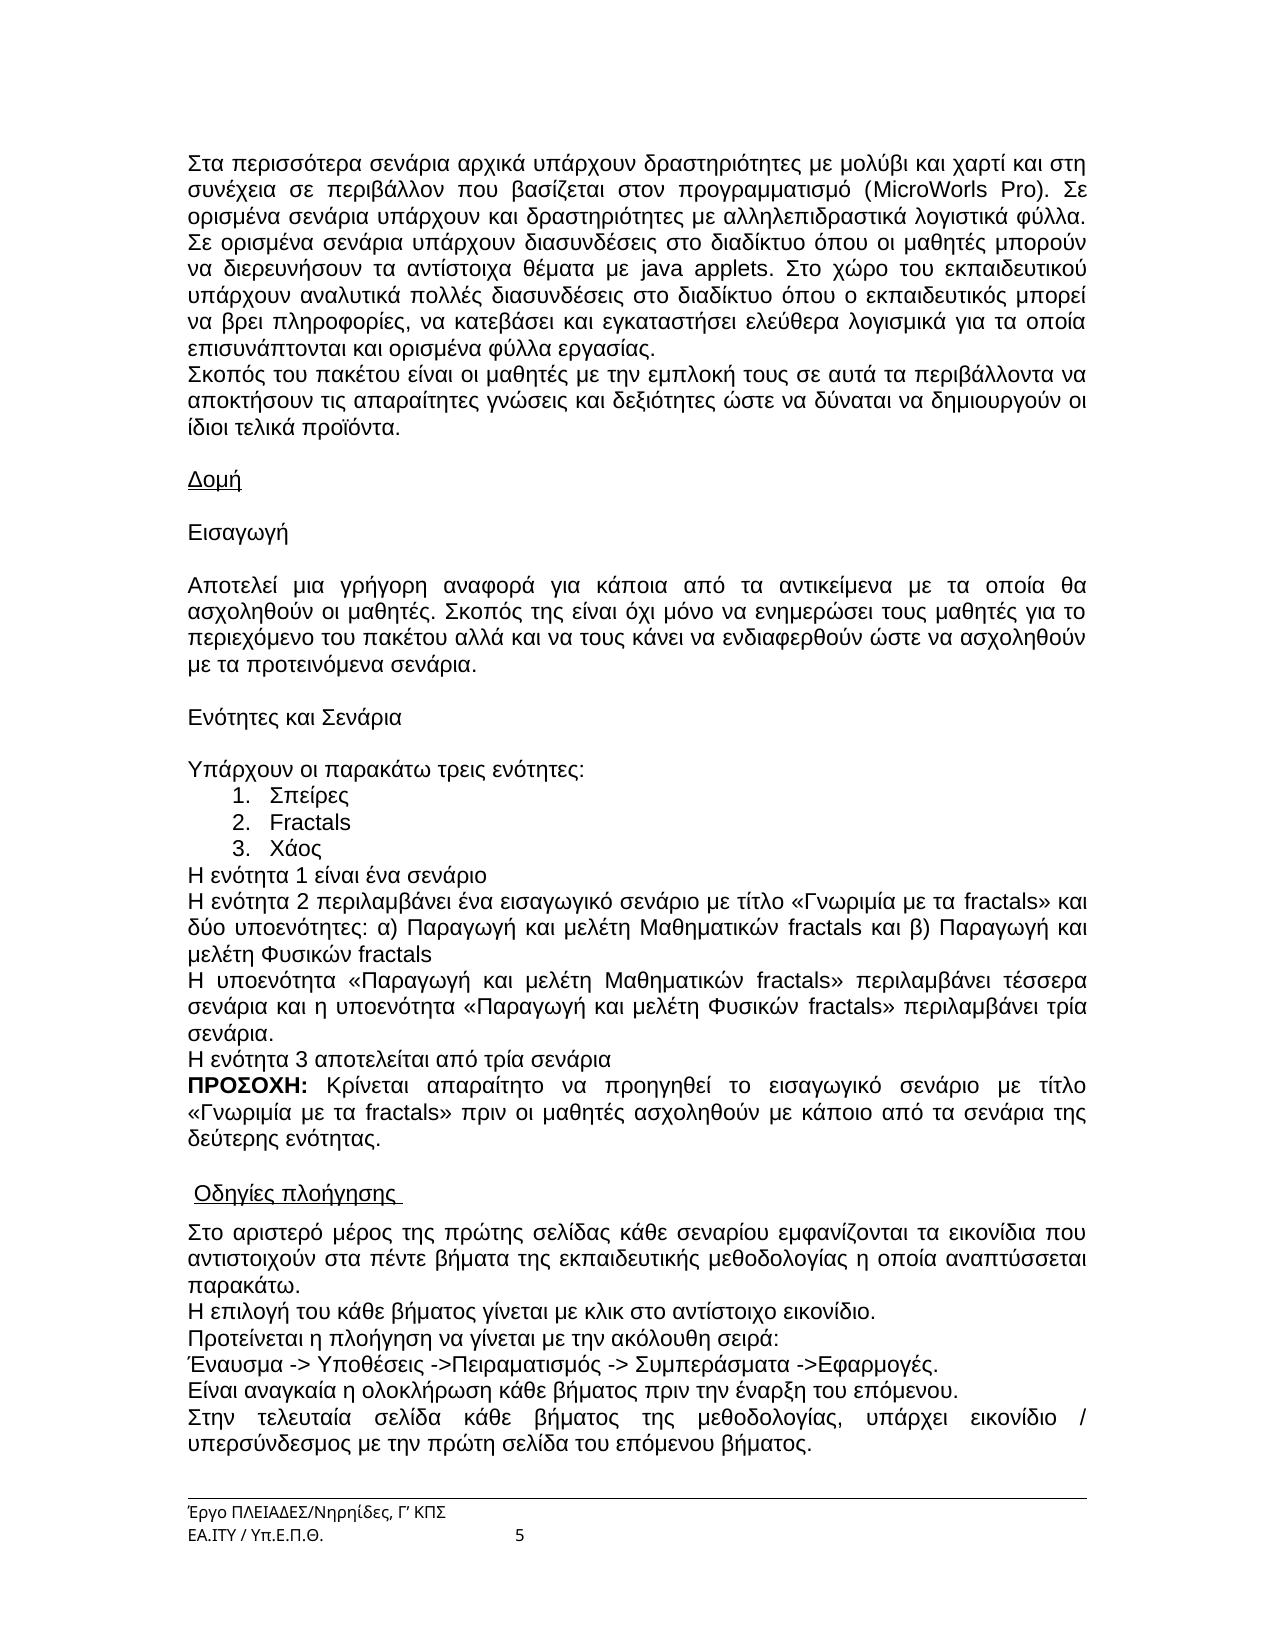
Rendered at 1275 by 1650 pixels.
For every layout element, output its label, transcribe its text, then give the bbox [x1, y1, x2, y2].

list Χάος [232, 835, 1087, 862]
text Ενότητες και Σενάρια [187, 703, 1087, 730]
text Η υποενότητα «Παραγωγή και μελέτη Μαθηματικών fractals» περιλαμβάνει τέσσερα σενάρια και η υποενότητα «Παραγωγή και μελέτη Φυσικών fractals» περιλαμβάνει τρία σενάρια. [187, 967, 1087, 1046]
text ΠΡΟΣΟΧΗ: Κρίνεται απαραίτητο να προηγηθεί το εισαγωγικό σενάριο με τίτλο «Γνωριμία με τα fractals» πριν οι μαθητές ασχοληθούν με κάποιο από τα σενάρια της δεύτερης ενότητας. [187, 1072, 1087, 1151]
text Στην τελευταία σελίδα κάθε βήματος της μεθοδολογίας, υπάρχει εικονίδιο / υπερσύνδεσμος με την πρώτη σελίδα του επόμενου βήματος. [187, 1403, 1087, 1456]
text Στο αριστερό μέρος της πρώτης σελίδας κάθε σεναρίου εμφανίζονται τα εικονίδια που αντιστοιχούν στα πέντε βήματα της εκπαιδευτικής μεθοδολογίας η οποία αναπτύσσεται παρακάτω. [187, 1219, 1087, 1298]
text Αποτελεί μια γρήγορη αναφορά για κάποια από τα αντικείμενα με τα οποία θα ασχοληθούν οι μαθητές. Σκοπός της είναι όχι μόνο να ενημερώσει τους μαθητές για το περιεχόμενο του πακέτου αλλά και να τους κάνει να ενδιαφερθούν ώστε να ασχοληθούν με τα προτεινόμενα σενάρια. [187, 572, 1087, 677]
text Η ενότητα 1 είναι ένα σενάριο [187, 862, 1087, 888]
text Η ενότητα 2 περιλαμβάνει ένα εισαγωγικό σενάριο με τίτλο «Γνωριμία με τα fractals» και δύο υποενότητες: α) Παραγωγή και μελέτη Μαθηματικών fractals και β) Παραγωγή και μελέτη Φυσικών fractals [187, 888, 1087, 967]
text Προτείνεται η πλοήγηση να γίνεται με την ακόλουθη σειρά: [187, 1324, 1087, 1351]
text Η ενότητα 3 αποτελείται από τρία σενάρια [187, 1046, 1087, 1072]
text Οδηγίες πλοήγησης [187, 1180, 1087, 1207]
list Fractals [232, 809, 1087, 835]
text Υπάρχουν οι παρακάτω τρεις ενότητες: [187, 756, 1087, 782]
text Είναι αναγκαία η ολοκλήρωση κάθε βήματος πριν την έναρξη του επόμενου. [187, 1377, 1087, 1403]
text Εισαγωγή [187, 519, 1087, 545]
text Σκοπός του πακέτου είναι οι μαθητές με την εμπλοκή τους σε αυτά τα περιβάλλοντα να αποκτήσουν τις απαραίτητες γνώσεις και δεξιότητες ώστε να δύναται να δημιουργούν οι ίδιοι τελικά προϊόντα. [187, 361, 1087, 440]
text Η επιλογή του κάθε βήματος γίνεται με κλικ στο αντίστοιχο εικονίδιο. [187, 1298, 1087, 1324]
text Στα περισσότερα σενάρια αρχικά υπάρχουν δραστηριότητες με μολύβι και χαρτί και στη συνέχεια σε περιβάλλον που βασίζεται στον προγραμματισμό (MicroWorls Pro). Σε ορισμένα σενάρια υπάρχουν και δραστηριότητες με αλληλεπιδραστικά λογιστικά φύλλα. Σε ορισμένα σενάρια υπάρχουν διασυνδέσεις στο διαδίκτυο όπου οι μαθητές μπορούν να διερευνήσουν τα αντίστοιχα θέματα με java applets. Στο χώρο του εκπαιδευτικού υπάρχουν αναλυτικά πολλές διασυνδέσεις στο διαδίκτυο όπου ο εκπαιδευτικός μπορεί να βρει πληροφορίες, να κατεβάσει και εγκαταστήσει ελεύθερα λογισμικά για τα οποία επισυνάπτονται και ορισμένα φύλλα εργασίας. [187, 150, 1087, 361]
text Δομή [187, 466, 1087, 493]
list Σπείρες [232, 782, 1087, 809]
text Έναυσμα -> Υποθέσεις ->Πειραματισμός -> Συμπεράσματα ->Εφαρμογές. [187, 1351, 1087, 1377]
